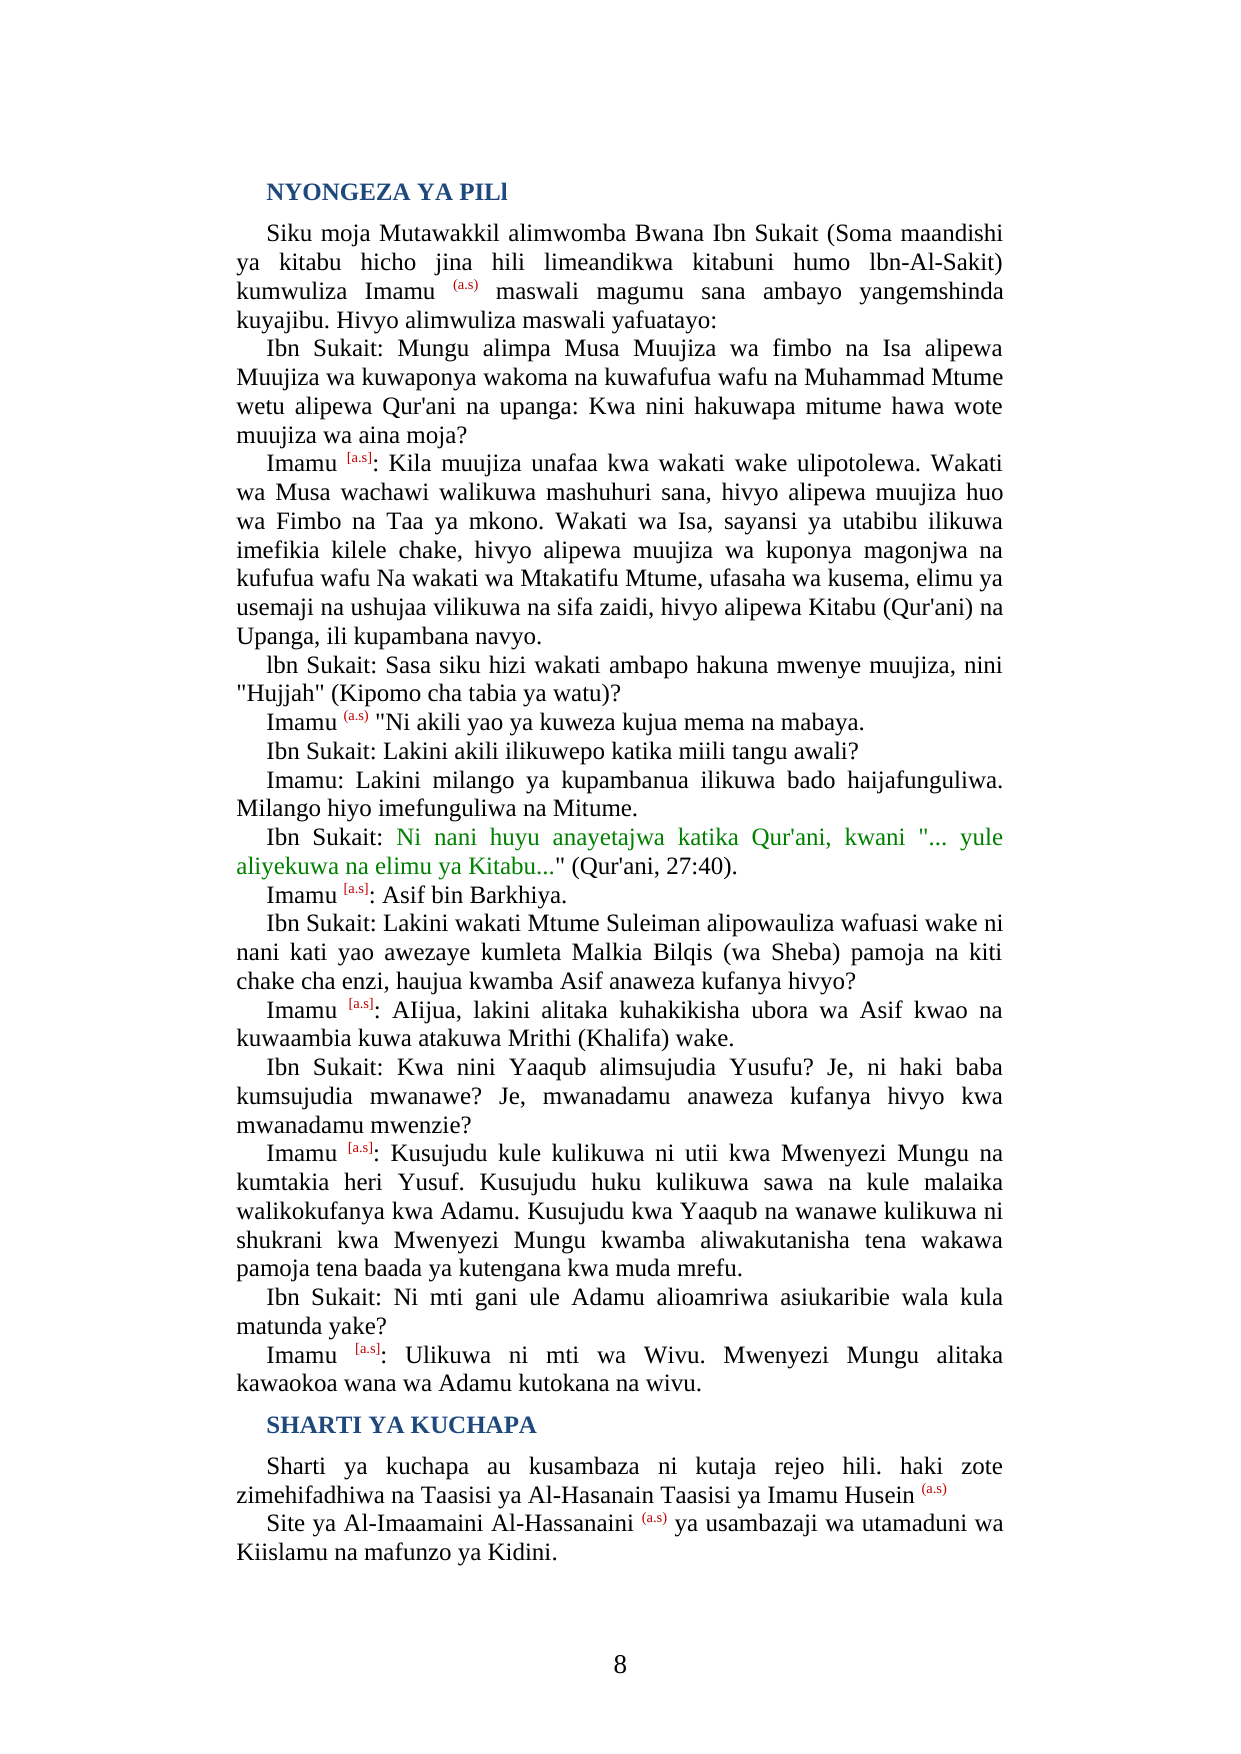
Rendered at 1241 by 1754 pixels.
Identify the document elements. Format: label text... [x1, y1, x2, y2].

text Imamu [a.s]: Kila muujiza unafaa kwa wakati wake ulipotolewa. Wakati wa Musa wachawi walikuwa mashuhuri sana, hivyo alipewa muujiza huo wa Fimbo na Taa ya mkono. Wakati wa Isa, sayansi ya utabibu ilikuwa imefikia kilele chake, hivyo alipewa muujiza wa kuponya magonjwa na kufufua wafu Na wakati wa Mtakatifu Mtume, ufasaha wa kusema, elimu ya usemaji na ushujaa vilikuwa na sifa zaidi, hivyo alipewa Kitabu (Qur'ani) na Upanga, ili kupambana navyo. [236, 448, 1004, 650]
text Ibn Sukait: Lakini wakati Mtume Suleiman alipowauliza wafuasi wake ni nani kati yao awezaye kumleta Malkia Bilqis (wa Sheba) pamoja na kiti chake cha enzi, haujua kwamba Asif anaweza kufanya hivyo? [236, 908, 1004, 995]
text Ibn Sukait: Lakini akili ilikuwepo katika miili tangu awali? [236, 736, 1004, 765]
subtitle SHARTI YA KUCHAPA [236, 1410, 1004, 1438]
text Imamu [a.s]: Ulikuwa ni mti wa Wivu. Mwenyezi Mungu alitaka kawaokoa wana wa Adamu kutokana na wivu. [236, 1340, 1004, 1397]
text lbn Sukait: Sasa siku hizi wakati ambapo hakuna mwenye muujiza, nini "Hujjah" (Kipomo cha tabia ya watu)? [236, 650, 1004, 707]
text Siku moja Mutawakkil alimwomba Bwana Ibn Sukait (Soma maandishi ya kitabu hicho jina hili limeandikwa kitabuni humo lbn-Al-Sakit) kumwuliza Imamu (a.s) maswali magumu sana ambayo yangemshinda kuyajibu. Hivyo alimwuliza maswali yafuatayo: [236, 218, 1004, 333]
text Sharti ya kuchapa au kusambaza ni kutaja rejeo hili. haki zote zimehifadhiwa na Taasisi ya Al-Hasanain Taasisi ya Imamu Husein (a.s) [236, 1451, 1004, 1508]
text Ibn Sukait: Mungu alimpa Musa Muujiza wa fimbo na Isa alipewa Muujiza wa kuwaponya wakoma na kuwafufua wafu na Muhammad Mtume wetu alipewa Qur'ani na upanga: Kwa nini hakuwapa mitume hawa wote muujiza wa aina moja? [236, 333, 1004, 448]
text Imamu: Lakini milango ya kupambanua ilikuwa bado haijafunguliwa. Milango hiyo imefunguliwa na Mitume. [236, 765, 1004, 822]
text Ibn Sukait: Ni nani huyu anayetajwa katika Qur'ani, kwani "... yule aliyekuwa na elimu ya Kitabu..." (Qur'ani, 27:40). [236, 822, 1004, 880]
text Imamu (a.s) "Ni akili yao ya kuweza kujua mema na mabaya. [236, 707, 1004, 736]
text Imamu [a.s]: Asif bin Barkhiya. [236, 880, 1004, 908]
text Ibn Sukait: Kwa nini Yaaqub alimsujudia Yusufu? Je, ni haki baba kumsujudia mwanawe? Je, mwanadamu anaweza kufanya hivyo kwa mwanadamu mwenzie? [236, 1052, 1004, 1138]
text Imamu [a.s]: AIijua, lakini alitaka kuhakikisha ubora wa Asif kwao na kuwaambia kuwa atakuwa Mrithi (Khalifa) wake. [236, 995, 1004, 1052]
text Ibn Sukait: Ni mti gani ule Adamu alioamriwa asiukaribie wala kula matunda yake? [236, 1282, 1004, 1340]
text Imamu [a.s]: Kusujudu kule kulikuwa ni utii kwa Mwenyezi Mungu na kumtakia heri Yusuf. Kusujudu huku kulikuwa sawa na kule malaika walikokufanya kwa Adamu. Kusujudu kwa Yaaqub na wanawe kulikuwa ni shukrani kwa Mwenyezi Mungu kwamba aliwakutanisha tena wakawa pamoja tena baada ya kutengana kwa muda mrefu. [236, 1138, 1004, 1282]
subtitle NYONGEZA YA PILl [236, 177, 1004, 206]
text Site ya Al-Imaamaini Al-Hassanaini (a.s) ya usambazaji wa utamaduni wa Kiislamu na mafunzo ya Kidini. [236, 1508, 1004, 1566]
